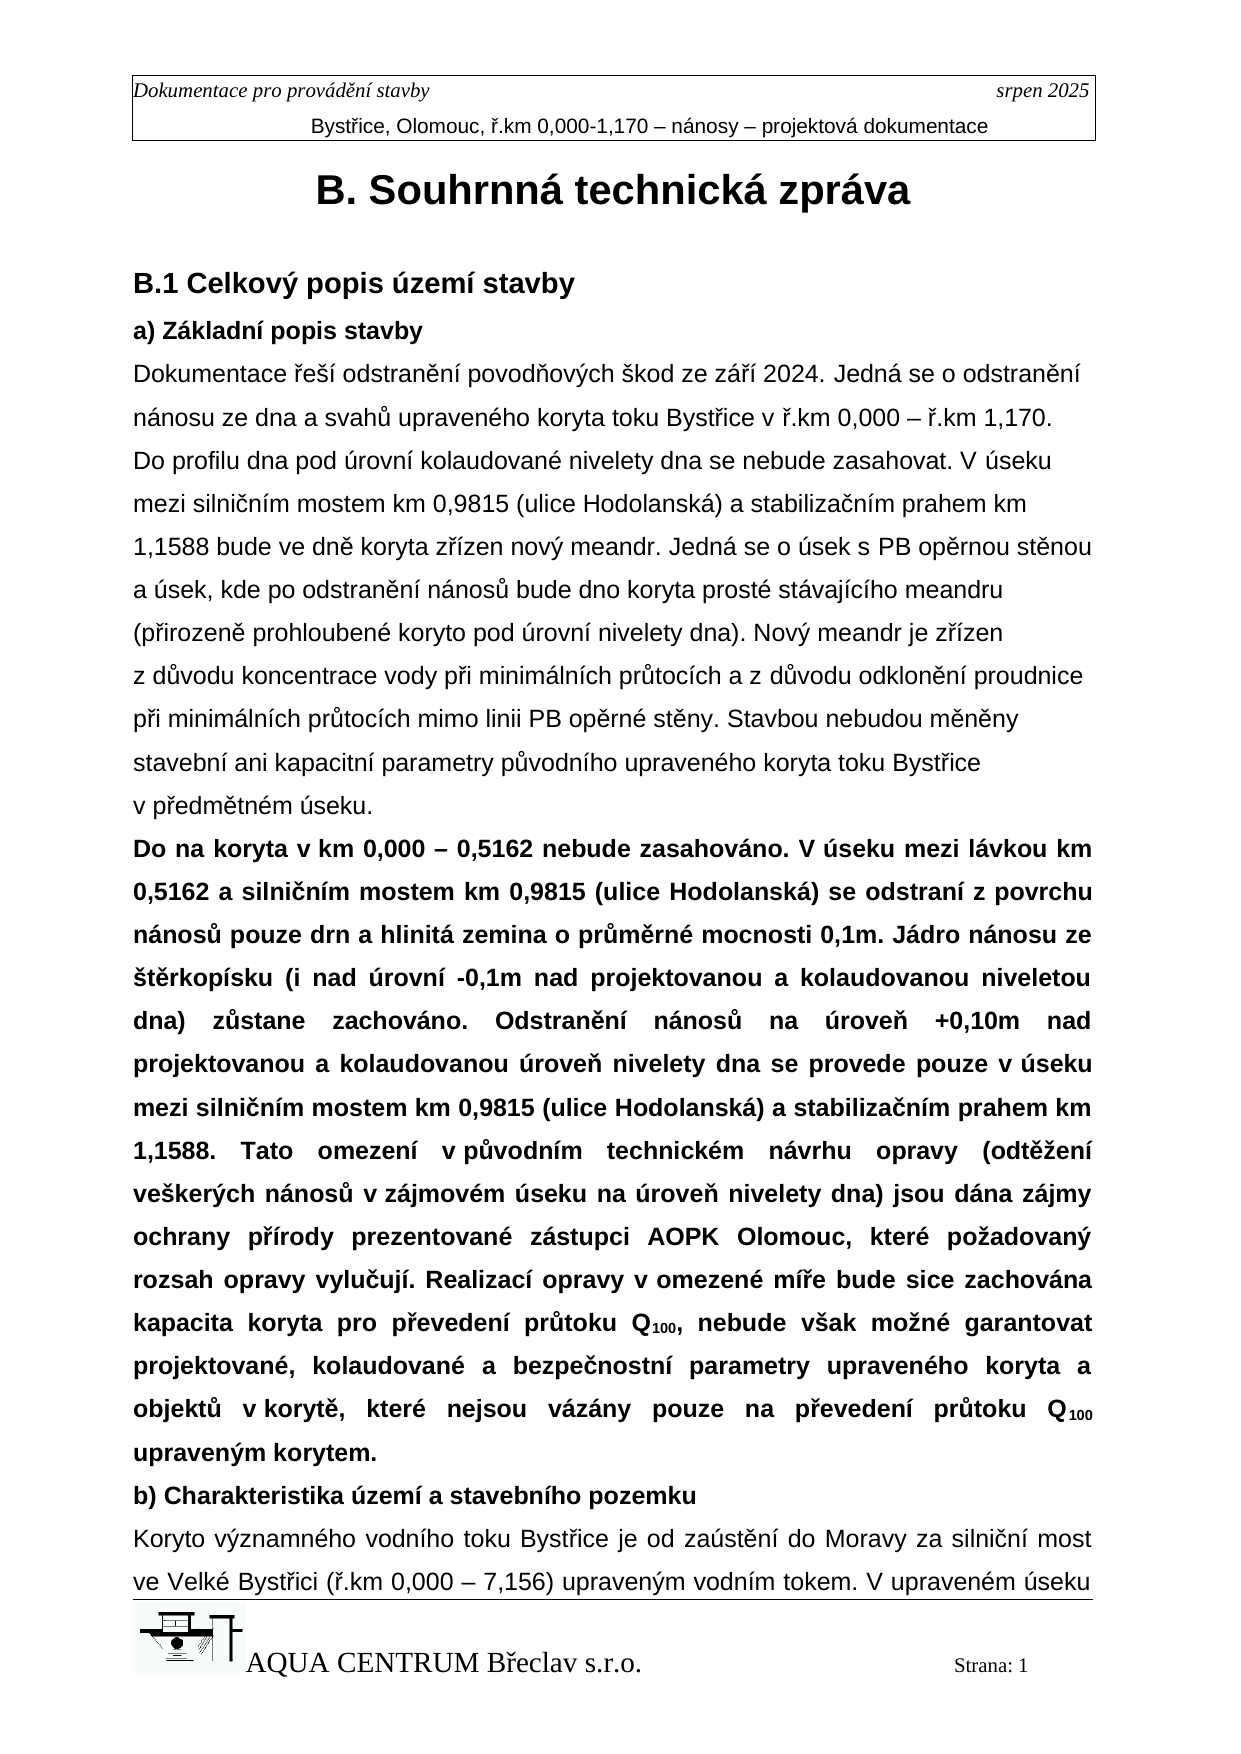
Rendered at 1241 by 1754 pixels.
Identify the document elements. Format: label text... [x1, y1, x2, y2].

text a) Základní popis stavby [133, 316, 1093, 345]
subtitle Do profilu dna pod úrovní kolaudované nivelety dna se nebude zasahovat. V úseku mezi silničním mostem km 0,9815 (ulice Hodolanská) a stabilizačním prahem km 1,1588 bude ve dně koryta zřízen nový meandr. Jedná se o úsek s PB opěrnou stěnou a úsek, kde po odstranění nánosů bude dno koryta prosté stávajícího meandru (přirozeně prohloubené koryto pod úrovní nivelety dna). Nový meandr je zřízen z důvodu koncentrace vody při minimálních průtocích a z důvodu odklonění proudnice při minimálních průtocích mimo linii PB opěrné stěny. Stavbou nebudou měněny stavební ani kapacitní parametry původního upraveného koryta toku Bystřice v předmětném úseku. [133, 446, 1093, 819]
picture [132, 1602, 246, 1673]
text B.1 Celkový popis území stavby [133, 266, 1093, 299]
subtitle Dokumentace řeší odstranění povodňových škod ze září 2024. Jedná se o odstranění nánosu ze dna a svahů upraveného koryta toku Bystřice v ř.km 0,000 – ř.km 1,170. [133, 359, 1093, 431]
text Do na koryta v km 0,000 – 0,5162 nebude zasahováno. V úseku mezi lávkou km 0,5162 a silničním mostem km 0,9815 (ulice Hodolanská) se odstraní z povrchu nánosů pouze drn a hlinitá zemina o průměrné mocnosti 0,1m. Jádro nánosu ze štěrkopísku (i nad úrovní -0,1m nad projektovanou a kolaudovanou niveletou dna) zůstane zachováno. Odstranění nánosů na úroveň +0,10m nad projektovanou a kolaudovanou úroveň nivelety dna se provede pouze v úseku mezi silničním mostem km 0,9815 (ulice Hodolanská) a stabilizačním prahem km 1,1588. Tato omezení v původním technickém návrhu opravy (odtěžení veškerých nánosů v zájmovém úseku na úroveň nivelety dna) jsou dána zájmy ochrany přírody prezentované zástupci AOPK Olomouc, které požadovaný rozsah opravy vylučují. Realizací opravy v omezené míře bude sice zachována kapacita koryta pro převedení průtoku Q100, nebude však možné garantovat projektované, kolaudované a bezpečnostní parametry upraveného koryta a objektů v korytě, které nejsou vázány pouze na převedení průtoku Q100 upraveným korytem. [133, 834, 1093, 1466]
text b) Charakteristika území a stavebního pozemku [133, 1481, 1093, 1509]
subtitle B. Souhrnná technická zpráva [133, 165, 1093, 213]
